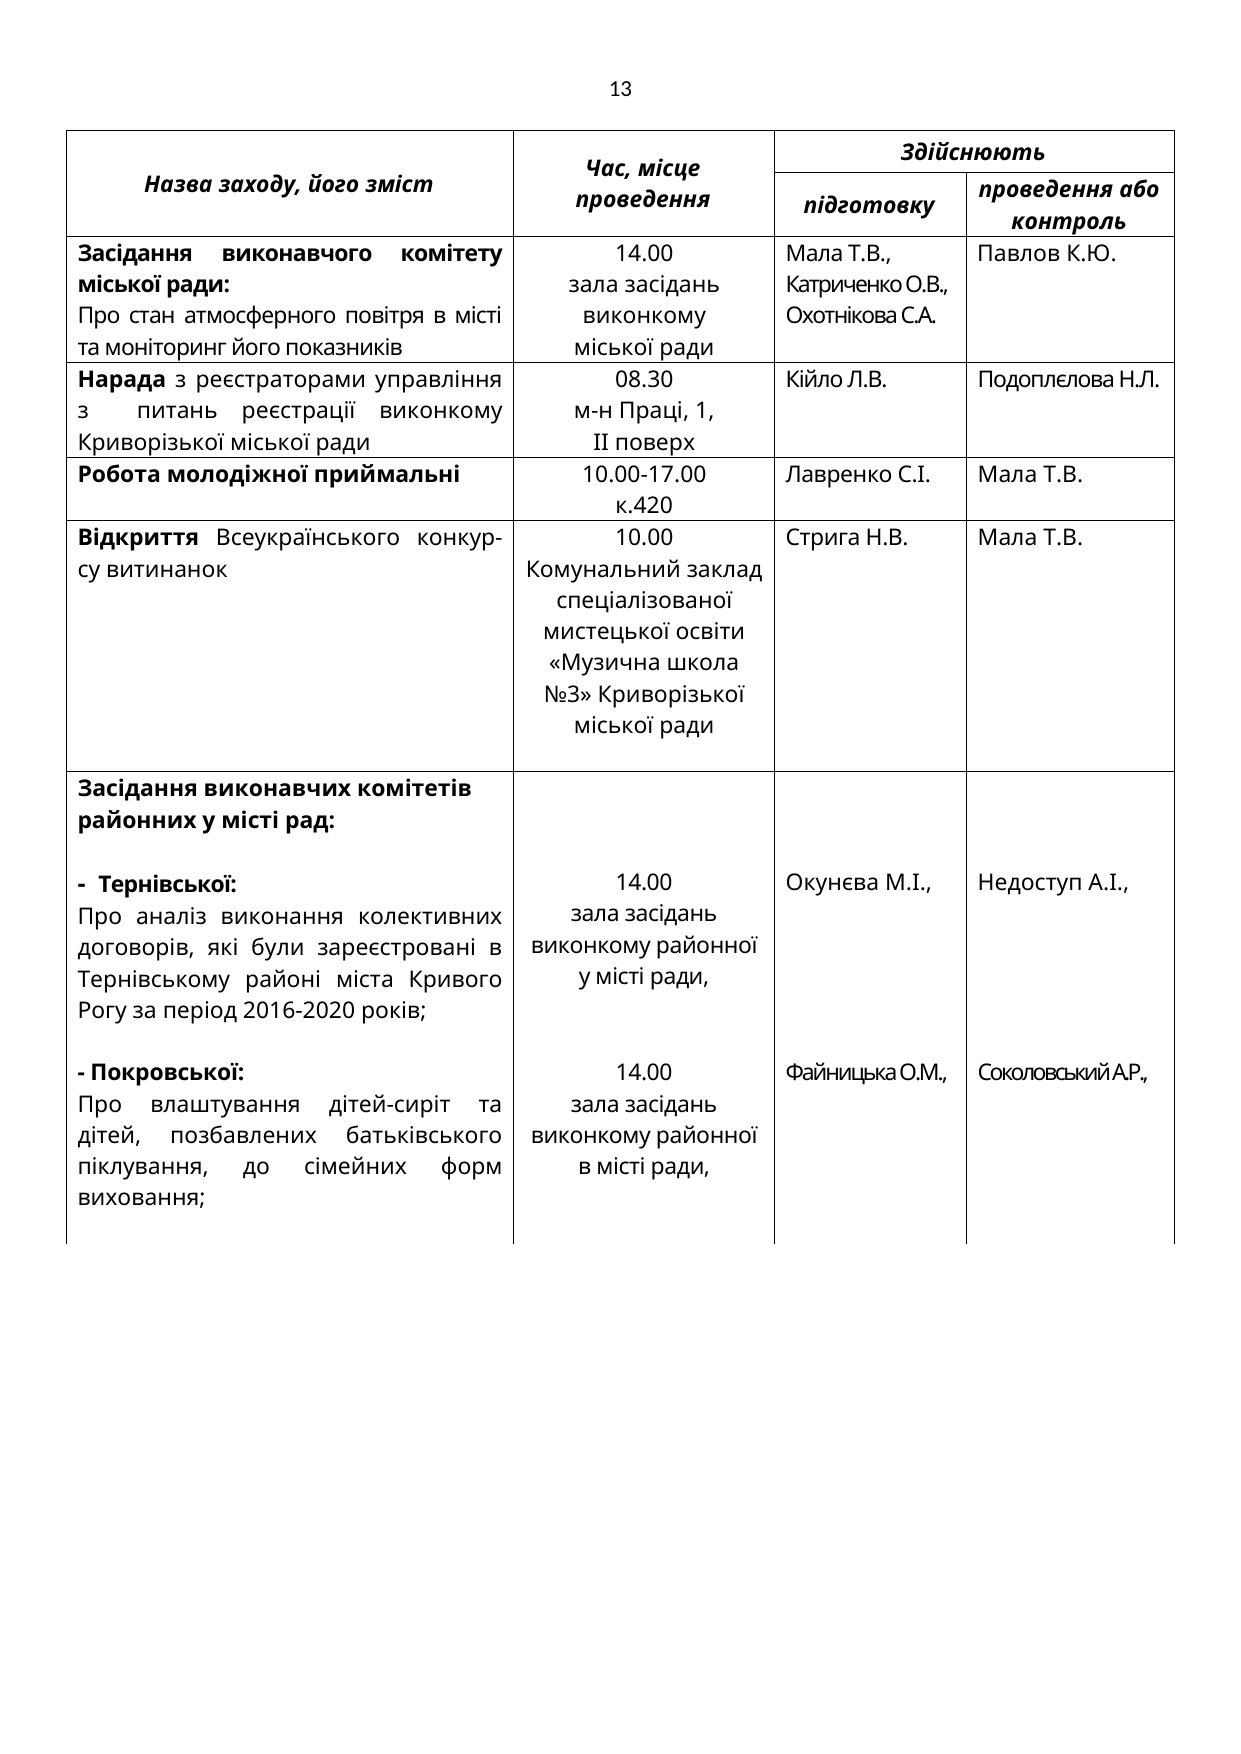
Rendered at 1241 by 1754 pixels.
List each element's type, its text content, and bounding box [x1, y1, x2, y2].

table_cell Лавренко С.І. [775, 458, 966, 520]
table_cell 08.30 м-н Праці, 1, ІІ поверх [514, 363, 774, 457]
table_cell Файницька О.М., [775, 1056, 966, 1244]
table_cell 14.00 зала засідань виконкому міської ради [514, 237, 774, 362]
table_cell Окунєва М.І., [775, 866, 966, 1056]
table_cell Мала Т.В., Катриченко О.В., Охотнікова С.А. [775, 237, 966, 362]
table_cell 10.00-17.00 к.420 [514, 458, 774, 520]
table_cell 14.00 зала засідань виконкому районної у місті ради, [514, 866, 774, 1056]
table_cell Нарада з реєстраторами управління з питань реєстрації виконкому Криворізької міської ради [67, 363, 513, 457]
table_cell Робота молодіжної приймальні [67, 458, 513, 520]
table_cell Павлов К.Ю. [967, 237, 1174, 362]
table_cell Стрига Н.В. [775, 521, 966, 771]
table_cell проведення або контроль [967, 173, 1174, 236]
table_header Назва заходу, його зміст [67, 131, 513, 236]
table_cell Мала Т.В. [967, 458, 1174, 520]
table_cell Відкриття Всеукраїнського конкур-су витинанок [67, 521, 513, 771]
table_cell Засідання виконавчого комітету міської ради: Про стан атмосферного повітря в місті та моніторинг його показників [67, 237, 513, 362]
table_header Час, місце проведення [514, 131, 774, 236]
table_cell 10.00 Комунальний заклад спеціалізованої мистецької освіти «Музична школа №3» Криворізької міської ради [514, 521, 774, 771]
table_cell Соколовський А.Р., [967, 1056, 1174, 1244]
table_cell - Покровської: Про влаштування дітей-сиріт та дітей, позбавлених батьківського піклування, до сімейних форм виховання; [67, 1056, 513, 1244]
table_cell [967, 772, 1174, 866]
table_cell Подоплєлова Н.Л. [967, 363, 1174, 457]
table_cell Недоступ А.І., [967, 866, 1174, 1056]
table_cell Тернівської: Про аналіз виконання колективних договорів, які були зареєстровані в Тернівському районі міста Кривого Рогу за період 2016-2020 років; [67, 866, 513, 1056]
table_cell [514, 772, 774, 866]
table_header Здійснюють [775, 131, 1174, 172]
table_cell 14.00 зала засідань виконкому районної в місті ради, [514, 1056, 774, 1244]
table_cell [775, 772, 966, 866]
table_cell Кійло Л.В. [775, 363, 966, 457]
table_cell Мала Т.В. [967, 521, 1174, 771]
table_cell Засідання виконавчих комітетів районних у місті рад: [67, 772, 513, 866]
table_cell підготовку [775, 173, 966, 236]
